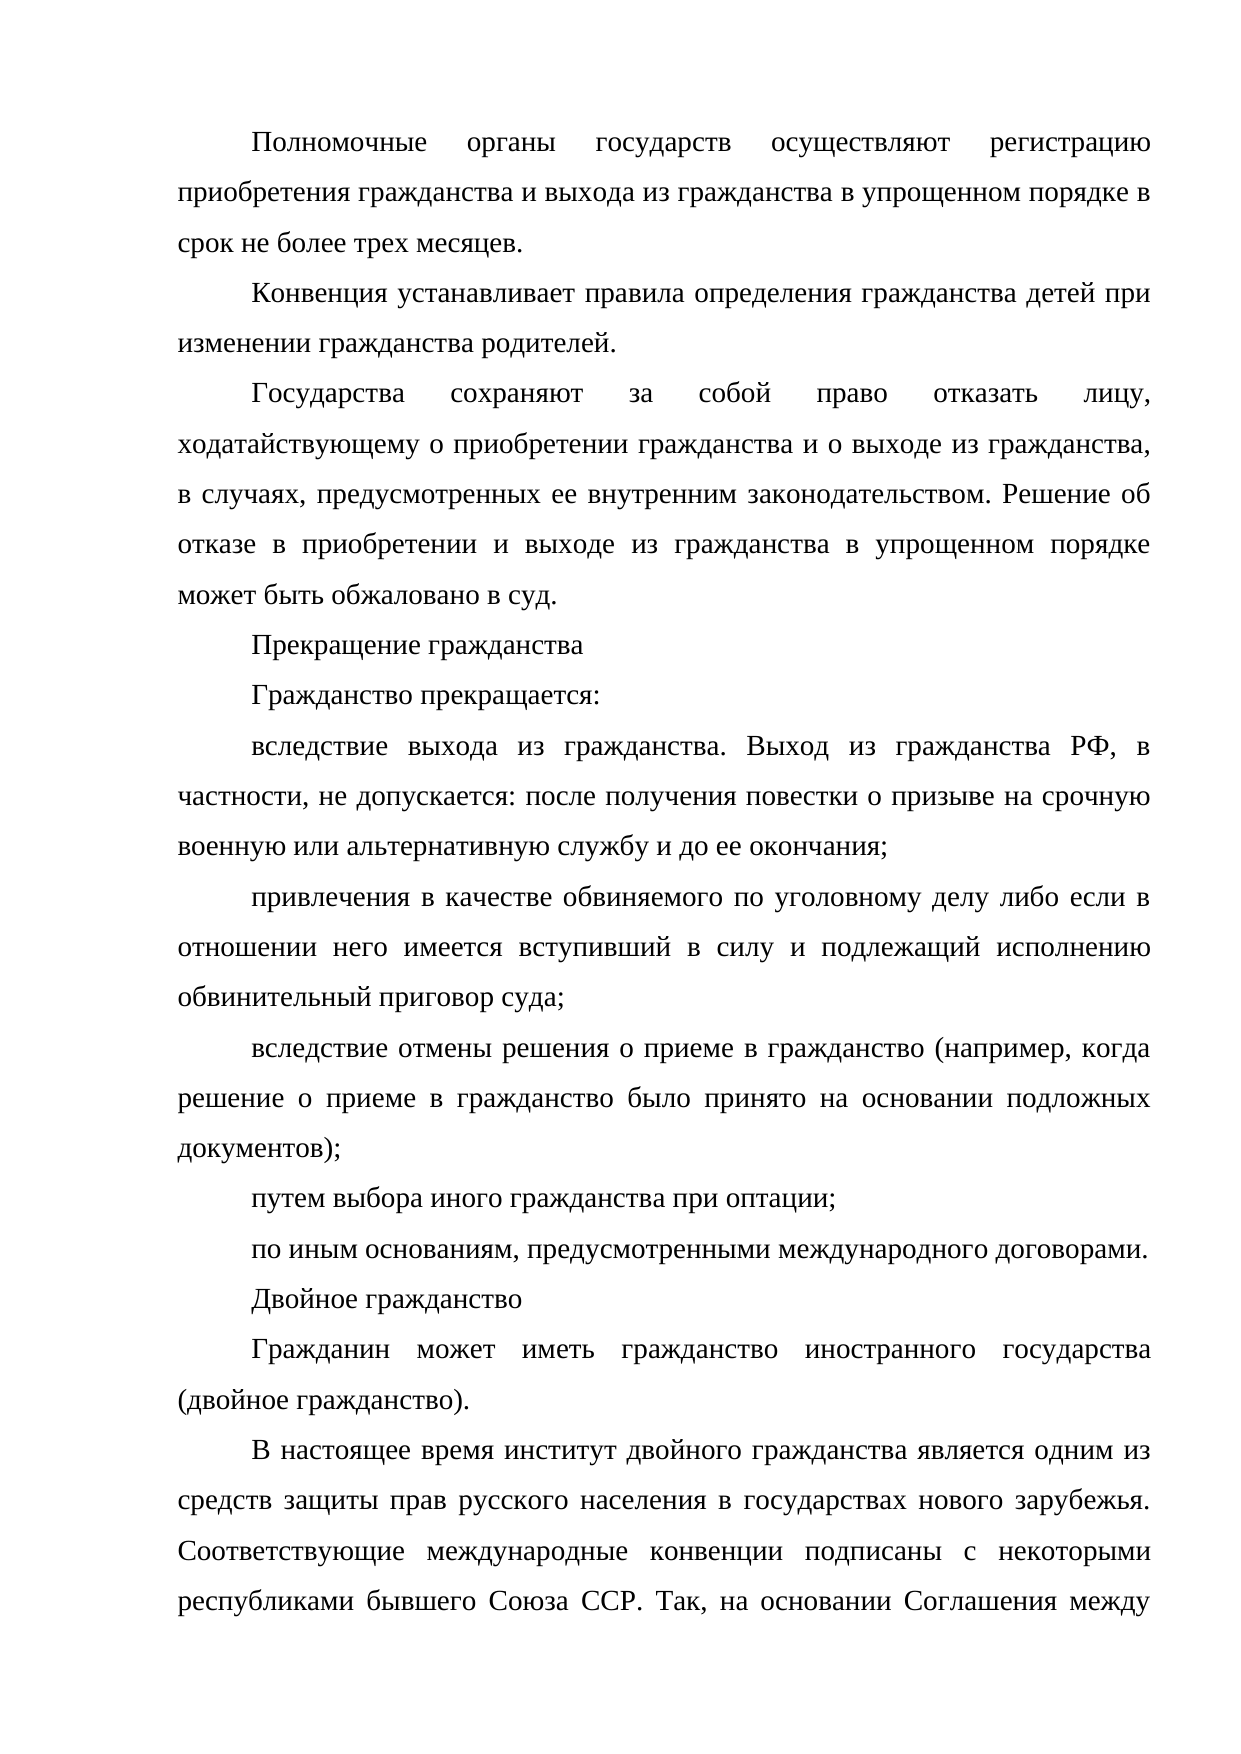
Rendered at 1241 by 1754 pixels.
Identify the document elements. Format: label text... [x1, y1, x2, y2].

text Прекращение гражданства [177, 627, 1152, 661]
text Гражданство прекращается: [177, 677, 1152, 711]
text путем выбора иного гражданства при оптации; [177, 1181, 1152, 1214]
text Гражданин может иметь гражданство иностранного государства (двойное гражданство). [177, 1332, 1152, 1415]
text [177, 1432, 1152, 1617]
text Полномочные органы государств осуществляют регистрацию приобретения гражданства и выхода из гражданства в упрощенном порядке в срок не более трех месяцев. [177, 124, 1152, 258]
text по иным основаниям, предусмотренными международного договорами. [177, 1231, 1152, 1264]
text Конвенция устанавливает правила определения гражданства детей при изменении гражданства родителей. [177, 275, 1152, 359]
text вследствие отмены решения о приеме в гражданство (например, когда решение о приеме в гражданство было принято на основании подложных документов); [177, 1030, 1152, 1164]
text Государства сохраняют за собой право отказать лицу, ходатайствующему о приобретении гражданства и о выходе из гражданства, в случаях, предусмотренных ее внутренним законодательством. Решение об отказе в приобретении и выходе из гражданства в упрощенном порядке может быть обжаловано в суд. [177, 376, 1152, 610]
text привлечения в качестве обвиняемого по уголовному делу либо если в отношении него имеется вступивший в силу и подлежащий исполнению обвинительный приговор суда; [177, 879, 1152, 1013]
text вследствие выхода из гражданства. Выход из гражданства РФ, в частности, не допускается: после получения повестки о призыве на срочную военную или альтернативную службу и до ее окончания; [177, 728, 1152, 862]
text Двойное гражданство [177, 1281, 1152, 1315]
